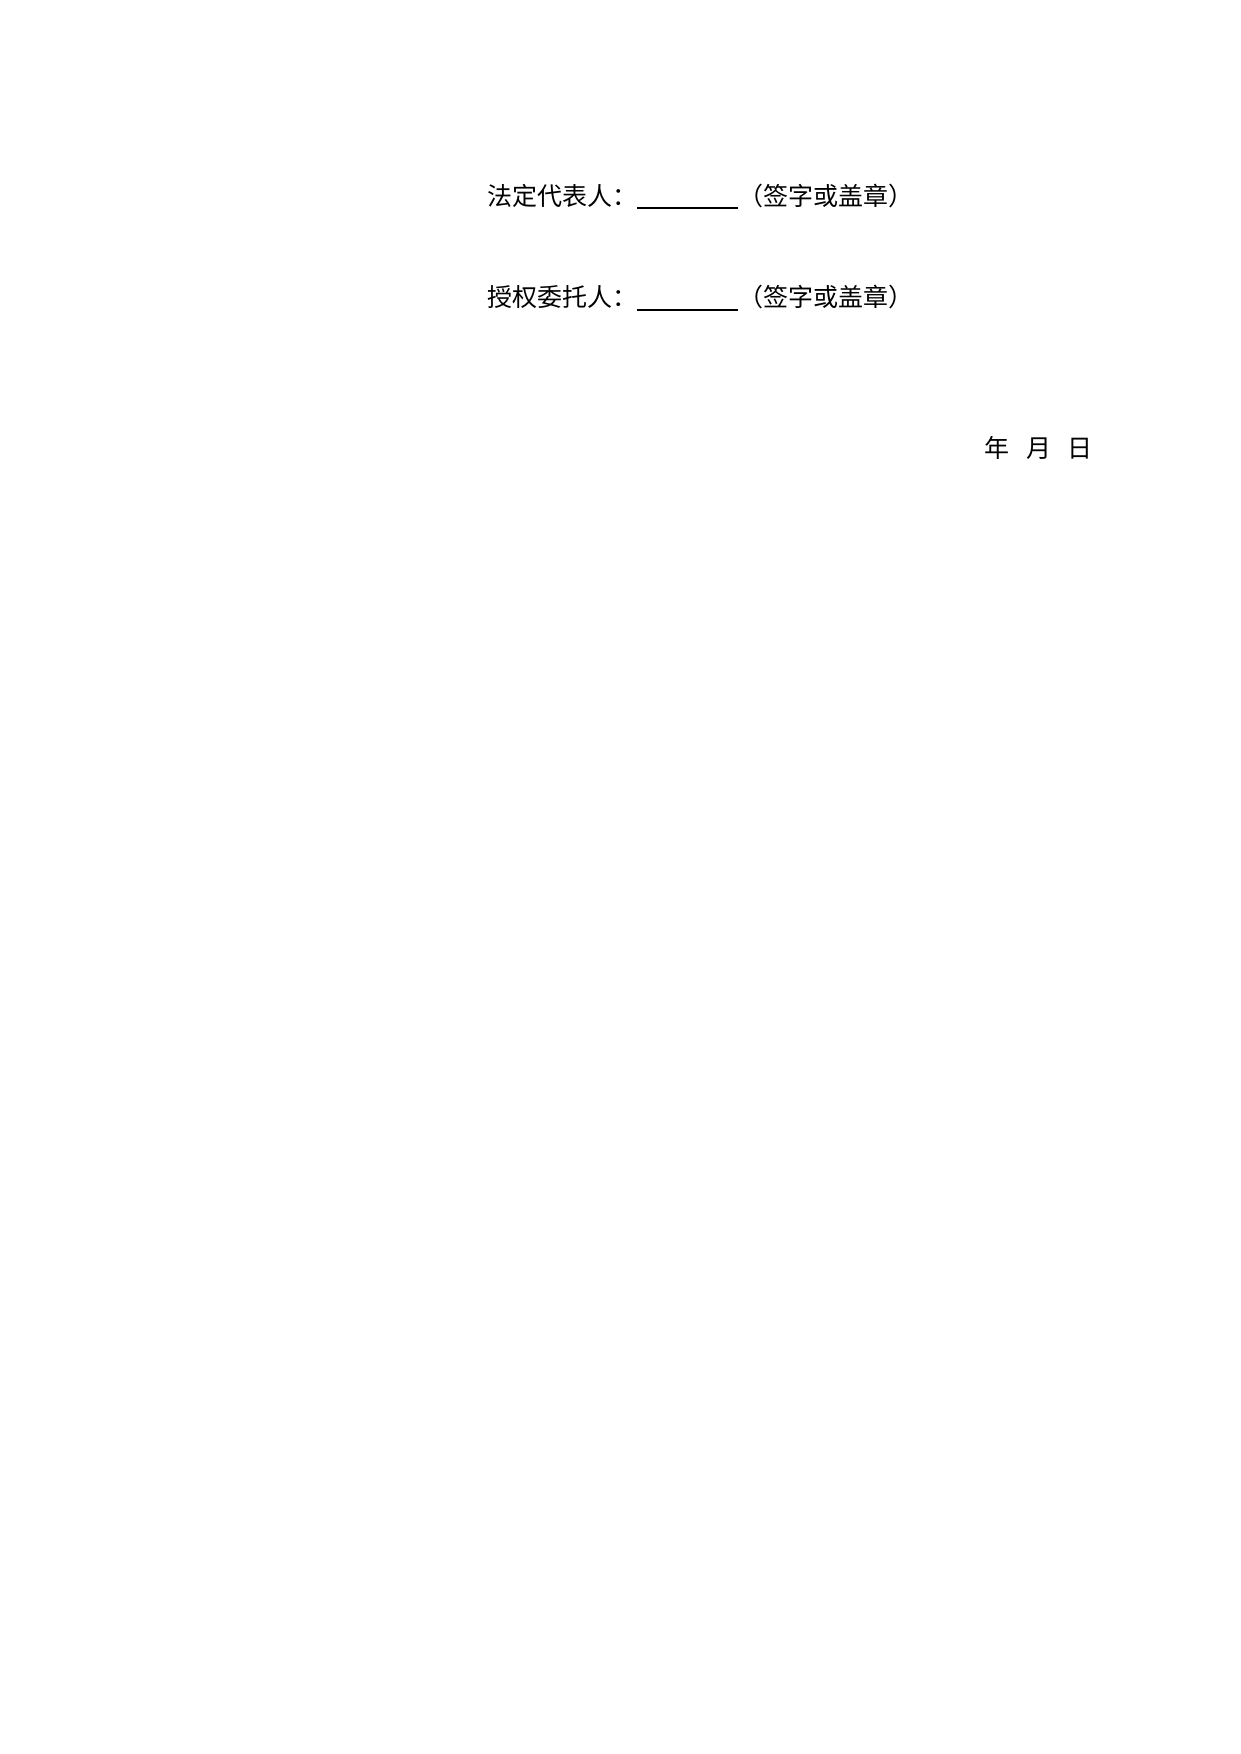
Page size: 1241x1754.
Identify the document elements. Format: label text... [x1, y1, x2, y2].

text 法定代表人： （签字或盖章） [148, 162, 1093, 227]
text 授权委托人： （签字或盖章） [148, 263, 1093, 328]
text 年 月 日 [148, 414, 1093, 479]
